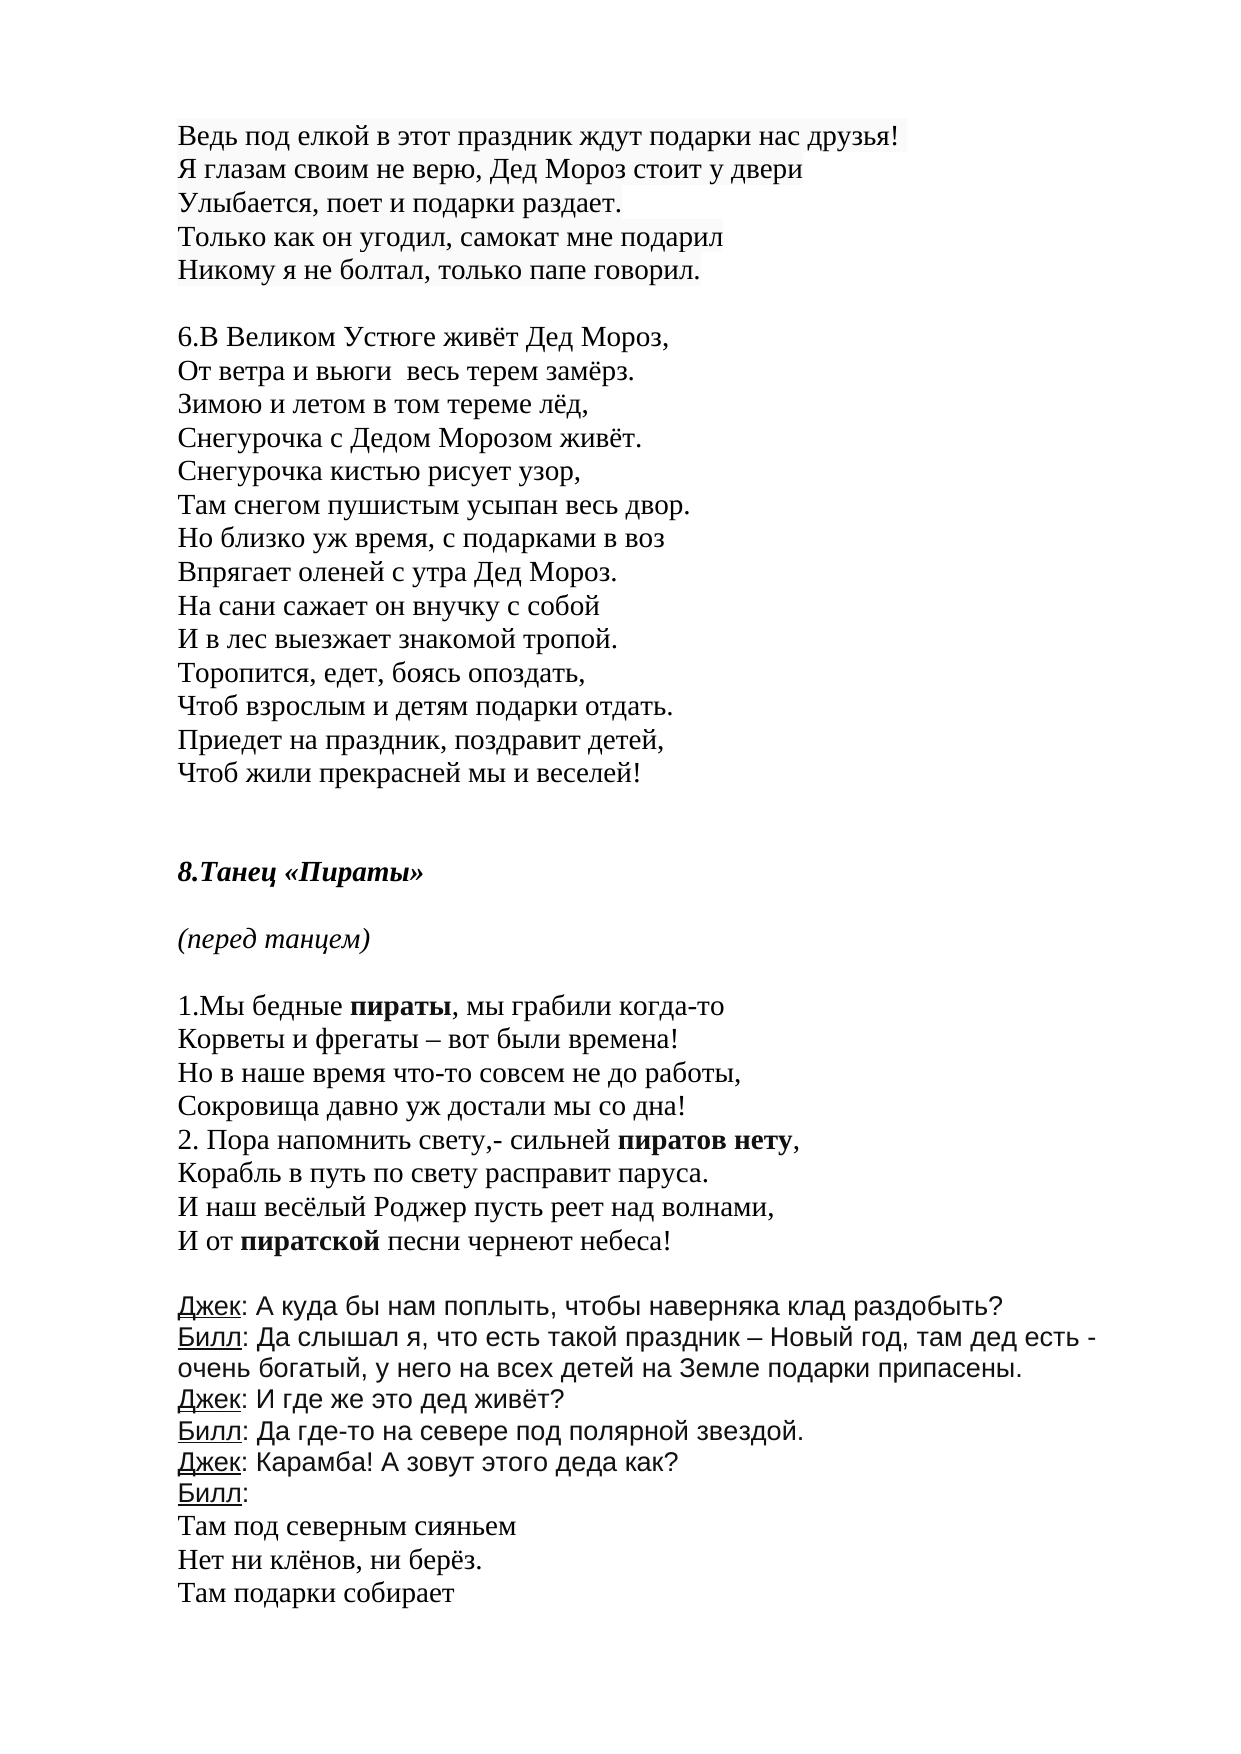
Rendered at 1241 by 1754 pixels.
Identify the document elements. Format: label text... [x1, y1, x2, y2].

text Сокровища давно уж достали мы со дна! [177, 1088, 1152, 1122]
text Там под северным сияньем [177, 1508, 1152, 1542]
text Билл: [177, 1477, 1152, 1508]
text И наш весёлый Роджер пусть реет над волнами, [177, 1189, 1152, 1223]
text 6.В Великом Устюге живёт Дед Мороз, [177, 286, 1152, 353]
text Чтоб жили прекрасней мы и веселей! [177, 755, 1152, 789]
text Но в наше время что-то совсем не до работы, [177, 1055, 1152, 1088]
text Снегурочка с Дедом Морозом живёт. [177, 420, 1152, 453]
text Билл: Да где-то на севере под полярной звездой. [177, 1415, 1152, 1446]
text На сани сажает он внучку с собой [177, 588, 1152, 621]
text Снегурочка кистью рисует узор, [177, 453, 1152, 487]
text Джек: Карамба! А зовут этого деда как? [177, 1446, 1152, 1477]
text Корабль в путь по свету расправит паруса. [177, 1156, 1152, 1189]
text Там снегом пушистым усыпан весь двор. [177, 487, 1152, 521]
text Впрягает оленей с утра Дед Мороз. [177, 554, 1152, 588]
text 1.Мы бедные пираты, мы грабили когда-то [177, 988, 1152, 1021]
text Джек: А куда бы нам поплыть, чтобы наверняка клад раздобыть? [177, 1290, 1152, 1321]
text Нет ни клёнов, ни берёз. [177, 1542, 1152, 1576]
text Торопится, едет, боясь опоздать, [177, 655, 1152, 688]
text Но близко уж время, с подарками в воз [177, 521, 1152, 554]
text Джек: И где же это дед живёт? [177, 1383, 1152, 1415]
text Корветы и фрегаты – вот были времена! [177, 1021, 1152, 1055]
text 2. Пора напомнить свету,- сильней пиратов нету, [177, 1122, 1152, 1156]
text И от пиратской песни чернеют небеса! [177, 1223, 1152, 1256]
text Билл: Да слышал я, что есть такой праздник – Новый год, там дед есть - очень богатый, у него на всех детей на Земле подарки припасены. [177, 1321, 1152, 1383]
text Приедет на праздник, поздравит детей, [177, 722, 1152, 755]
text Чтоб взрослым и детям подарки отдать. [177, 688, 1152, 722]
text От ветра и вьюги весь терем замёрз. [177, 353, 1152, 386]
text (перед танцем) [177, 921, 1152, 954]
text И в лес выезжает знакомой тропой. [177, 621, 1152, 655]
text Там подарки собирает [177, 1576, 1152, 1609]
text 8.Танец «Пираты» [177, 854, 1152, 887]
text Зимою и летом в том тереме лёд, [177, 386, 1152, 420]
